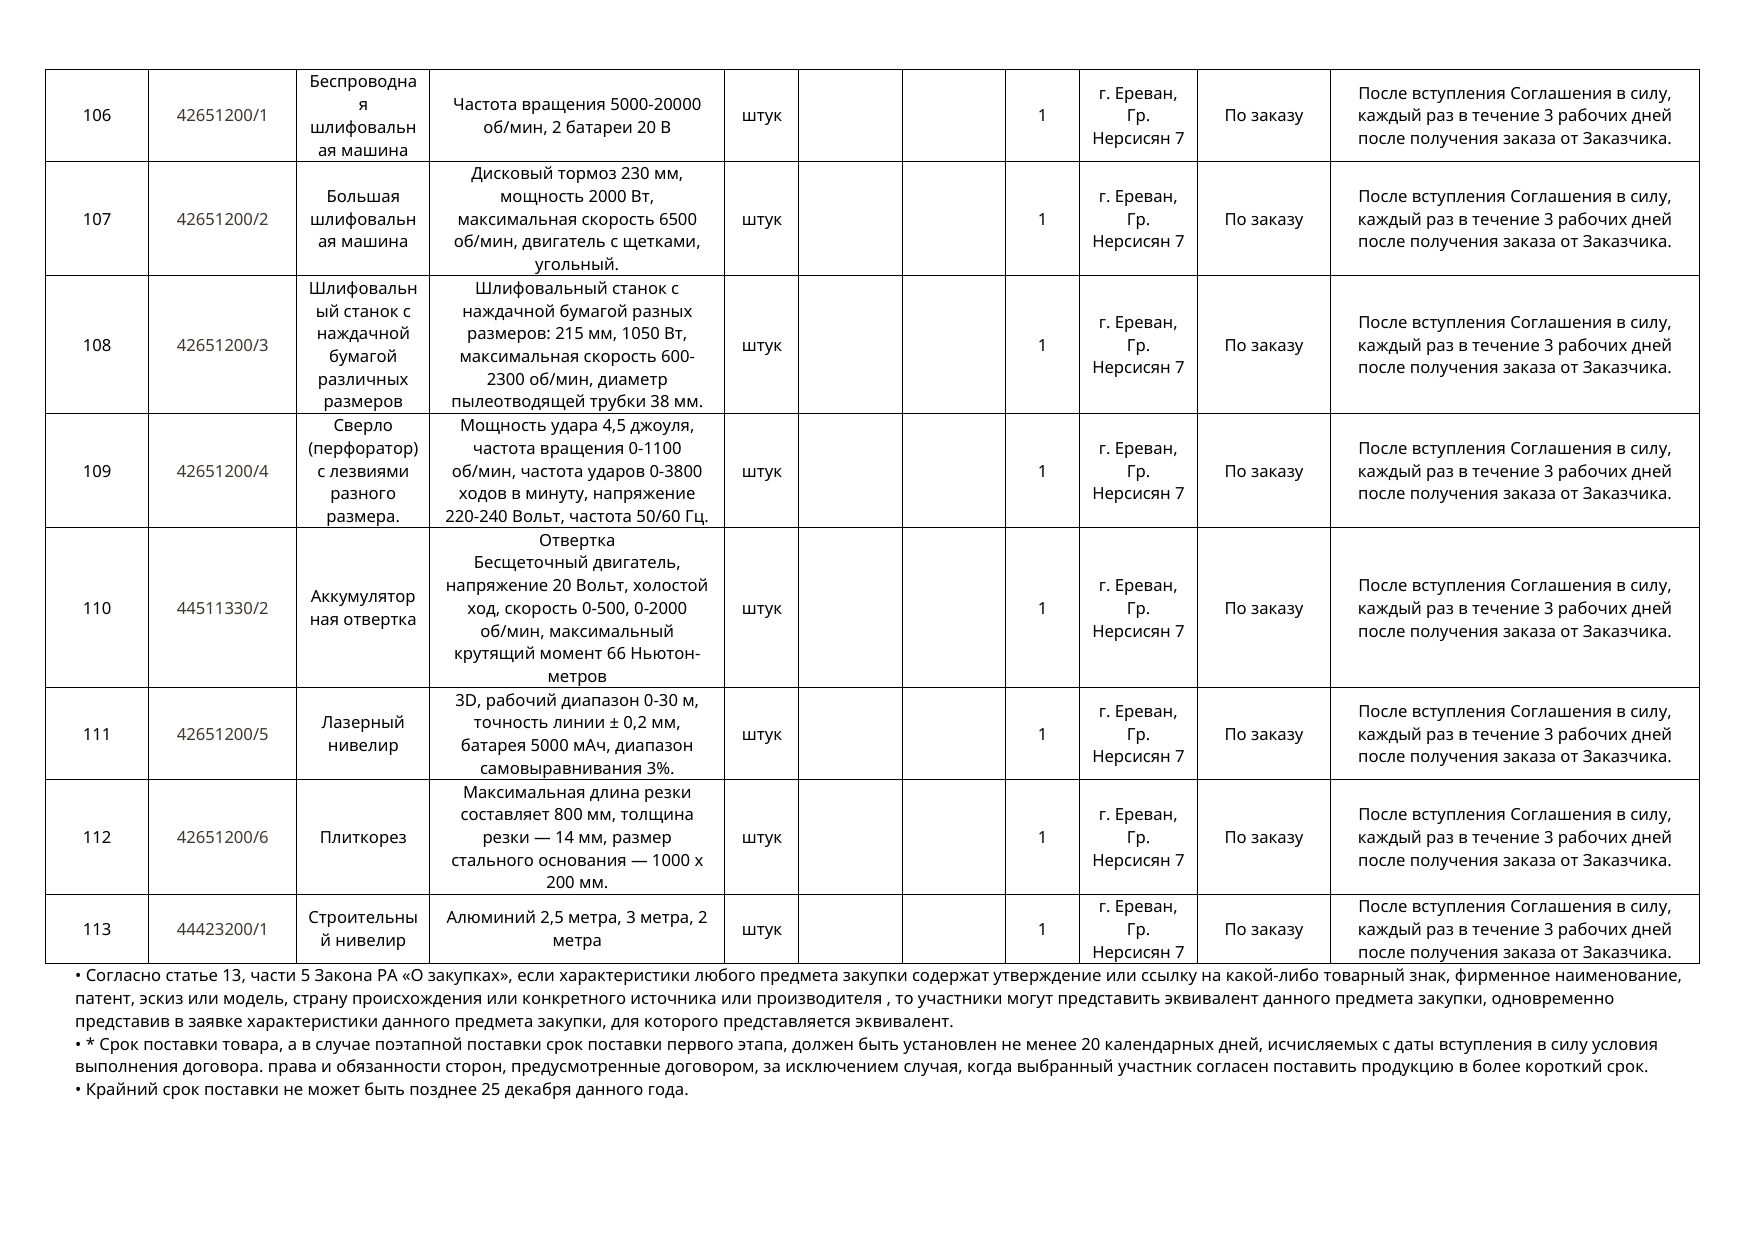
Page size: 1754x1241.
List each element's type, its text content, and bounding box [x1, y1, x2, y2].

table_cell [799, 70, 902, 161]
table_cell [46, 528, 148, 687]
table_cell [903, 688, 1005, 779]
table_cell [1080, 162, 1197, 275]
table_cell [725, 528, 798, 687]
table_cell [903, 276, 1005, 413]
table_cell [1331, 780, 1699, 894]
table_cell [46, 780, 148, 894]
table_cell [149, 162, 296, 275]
text • Крайний срок поставки не может быть позднее 25 декабря данного года. [75, 1077, 1698, 1100]
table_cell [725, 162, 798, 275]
text • * Срок поставки товара, а в случае поэтапной поставки срок поставки первого этапа, должен быть установлен не менее 20 календарных дней, исчисляемых с даты вступления в силу условия выполнения договора. права и обязанности сторон, предусмотренные договором, за исключением случая, когда выбранный участник согласен поставить продукцию в более короткий срок. [75, 1032, 1698, 1077]
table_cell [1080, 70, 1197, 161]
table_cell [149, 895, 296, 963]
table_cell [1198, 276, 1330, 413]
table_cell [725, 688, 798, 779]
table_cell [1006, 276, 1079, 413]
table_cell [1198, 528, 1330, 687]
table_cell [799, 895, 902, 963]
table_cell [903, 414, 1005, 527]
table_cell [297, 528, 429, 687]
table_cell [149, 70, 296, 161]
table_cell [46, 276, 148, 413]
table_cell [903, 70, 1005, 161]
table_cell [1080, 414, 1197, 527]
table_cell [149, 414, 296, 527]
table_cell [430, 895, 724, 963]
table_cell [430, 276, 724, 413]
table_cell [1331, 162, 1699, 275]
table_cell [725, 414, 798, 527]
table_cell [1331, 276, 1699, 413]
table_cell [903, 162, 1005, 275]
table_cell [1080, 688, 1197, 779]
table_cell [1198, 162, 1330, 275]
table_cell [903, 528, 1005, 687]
text • Согласно статье 13, части 5 Закона РА «О закупках», если характеристики любого предмета закупки содержат утверждение или ссылку на какой-либо товарный знак, фирменное наименование, патент, эскиз или модель, страну происхождения или конкретного источника или производителя , то участники могут представить эквивалент данного предмета закупки, одновременно представив в заявке характеристики данного предмета закупки, для которого представляется эквивалент. [75, 964, 1698, 1032]
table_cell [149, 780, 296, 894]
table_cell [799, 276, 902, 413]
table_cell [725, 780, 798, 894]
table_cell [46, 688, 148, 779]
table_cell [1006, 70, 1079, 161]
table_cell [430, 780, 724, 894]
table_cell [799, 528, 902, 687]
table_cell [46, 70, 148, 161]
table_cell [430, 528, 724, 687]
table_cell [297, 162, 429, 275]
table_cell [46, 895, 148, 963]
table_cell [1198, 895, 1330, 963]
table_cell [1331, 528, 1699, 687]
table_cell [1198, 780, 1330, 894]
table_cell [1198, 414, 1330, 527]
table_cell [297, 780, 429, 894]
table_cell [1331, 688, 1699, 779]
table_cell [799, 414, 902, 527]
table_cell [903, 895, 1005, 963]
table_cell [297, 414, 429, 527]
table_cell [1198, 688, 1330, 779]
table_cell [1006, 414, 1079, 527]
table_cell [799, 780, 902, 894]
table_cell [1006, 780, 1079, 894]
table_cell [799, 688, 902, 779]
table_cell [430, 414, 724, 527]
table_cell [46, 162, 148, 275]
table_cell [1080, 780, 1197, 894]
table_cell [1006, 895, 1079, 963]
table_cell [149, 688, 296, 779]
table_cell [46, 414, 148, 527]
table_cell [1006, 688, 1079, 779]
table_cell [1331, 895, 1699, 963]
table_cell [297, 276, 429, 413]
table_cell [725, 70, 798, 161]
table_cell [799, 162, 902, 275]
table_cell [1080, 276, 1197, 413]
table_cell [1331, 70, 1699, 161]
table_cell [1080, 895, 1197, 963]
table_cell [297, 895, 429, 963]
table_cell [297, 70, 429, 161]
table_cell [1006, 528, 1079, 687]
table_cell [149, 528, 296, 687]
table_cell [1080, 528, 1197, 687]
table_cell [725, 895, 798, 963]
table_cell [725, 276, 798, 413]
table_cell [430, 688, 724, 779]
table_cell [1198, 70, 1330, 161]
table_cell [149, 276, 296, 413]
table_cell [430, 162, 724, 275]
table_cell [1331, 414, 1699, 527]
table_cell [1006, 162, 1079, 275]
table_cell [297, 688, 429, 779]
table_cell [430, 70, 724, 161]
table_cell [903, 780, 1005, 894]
